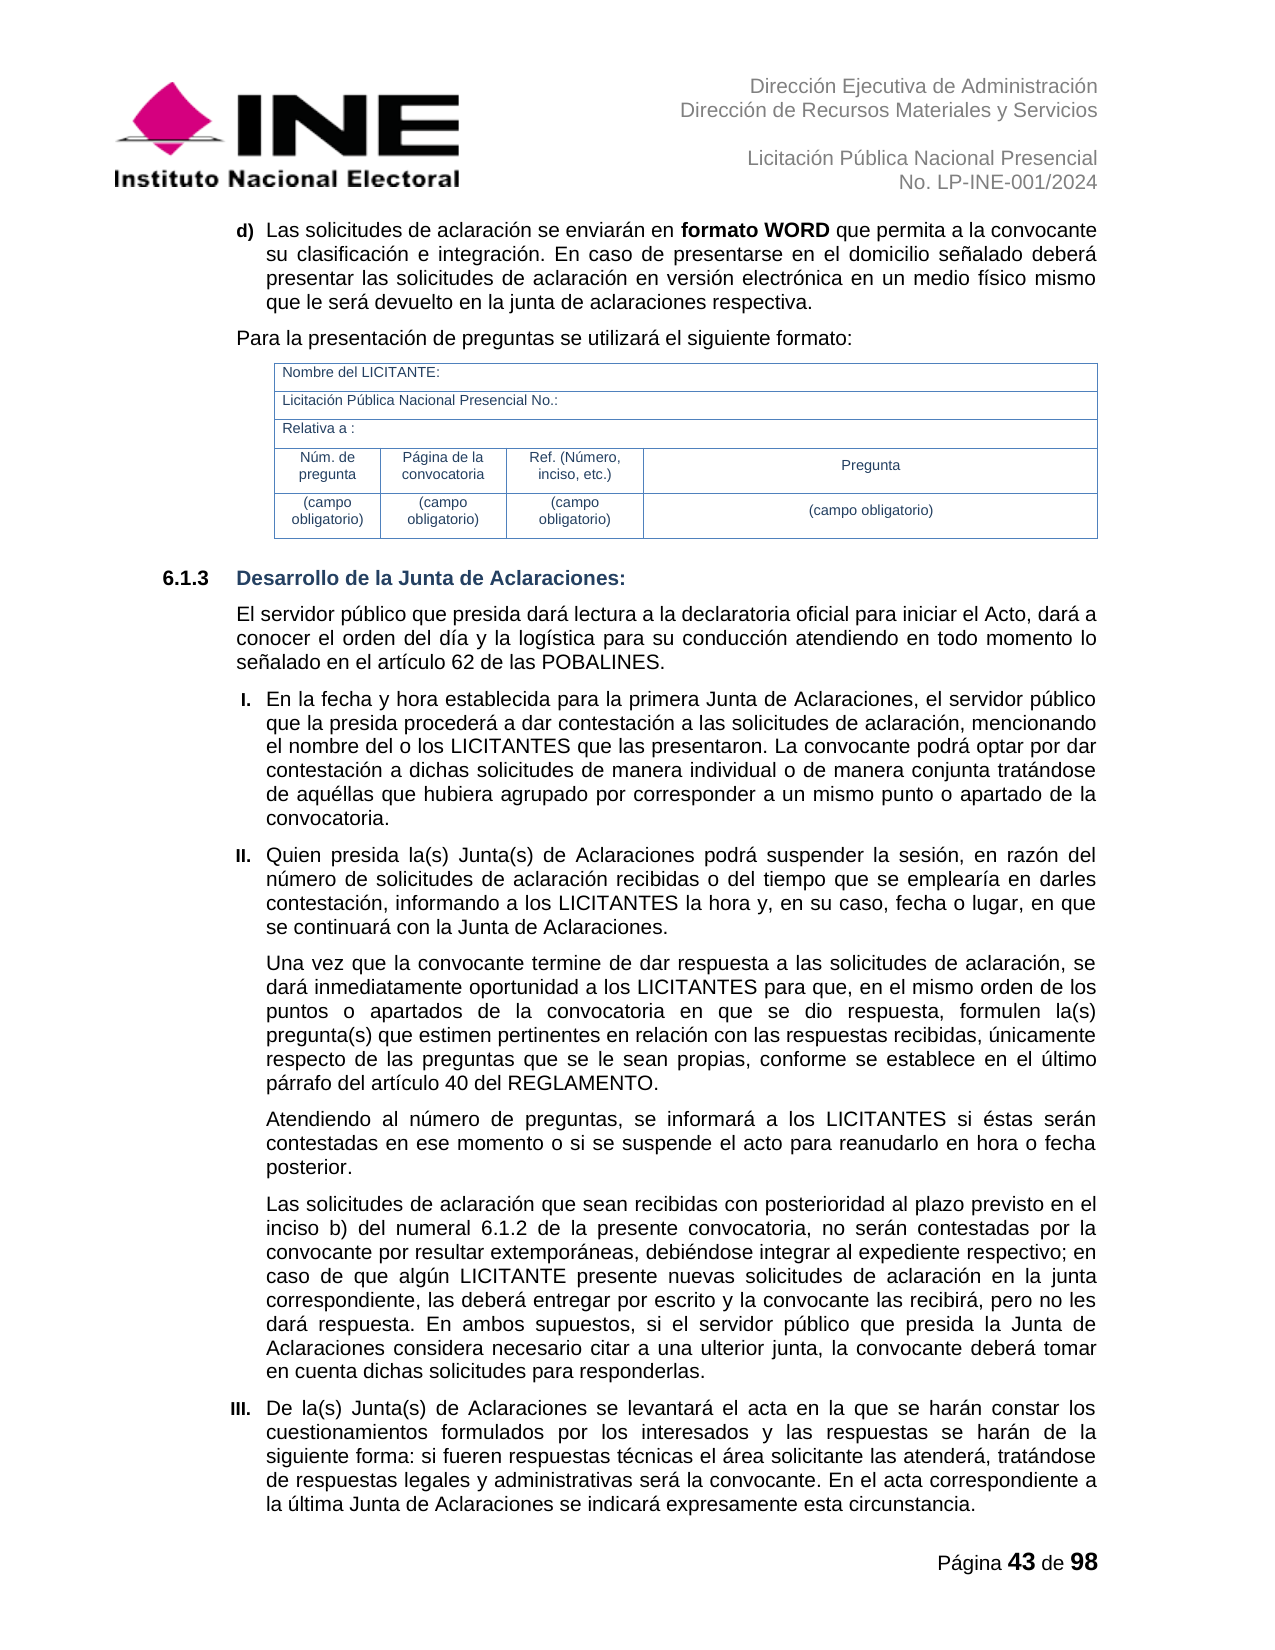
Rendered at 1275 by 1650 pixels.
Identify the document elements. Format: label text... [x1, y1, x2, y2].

table_cell Ref. (Número, inciso, etc.) [507, 449, 643, 493]
table_header Nombre del LICITANTE: [275, 364, 1097, 391]
table_cell (campo obligatorio) [381, 494, 506, 538]
table_cell (campo obligatorio) [275, 494, 380, 538]
text El servidor público que presida dará lectura a la declaratoria oficial para iniciar el Acto, dará a conocer el orden del día y la logística para su conducción atendiendo en todo momento lo señalado en el artículo 62 de las POBALINES. [236, 602, 1098, 674]
table_cell (campo obligatorio) [644, 494, 1097, 538]
list En la fecha y hora establecida para la primera Junta de Aclaraciones, el servidor público que la presida procederá a dar contestación a las solicitudes de aclaración, mencionando el nombre del o los LICITANTES que las presentaron. La convocante podrá optar por dar contestación a dichas solicitudes de manera individual o de manera conjunta tratándose de aquéllas que hubiera agrupado por corresponder a un mismo punto o apartado de la convocatoria. [251, 686, 1098, 830]
list Quien presida la(s) Junta(s) de Aclaraciones podrá suspender la sesión, en razón del número de solicitudes de aclaración recibidas o del tiempo que se emplearía en darles contestación, informando a los LICITANTES la hora y, en su caso, fecha o lugar, en que se continuará con la Junta de Aclaraciones. [251, 843, 1098, 938]
table_cell Núm. de pregunta [275, 449, 380, 493]
picture [115, 82, 459, 187]
table_cell Pregunta [644, 449, 1097, 493]
table_cell Relativa a : [275, 420, 1097, 447]
table_cell Licitación Pública Nacional Presencial No.: [275, 392, 1097, 419]
list De la(s) Junta(s) de Aclaraciones se levantará el acta en la que se harán constar los cuestionamientos formulados por los interesados y las respuestas se harán de la siguiente forma: si fueren respuestas técnicas el área solicitante las atenderá, tratándose de respuestas legales y administrativas será la convocante. En el acta correspondiente a la última Junta de Aclaraciones se indicará expresamente esta circunstancia. [251, 1396, 1098, 1516]
list Las solicitudes de aclaración que sean recibidas con posterioridad al plazo previsto en el inciso b) del numeral 6.1.2 de la presente convocatoria, no serán contestadas por la convocante por resultar extemporáneas, debiéndose integrar al expediente respectivo; en caso de que algún LICITANTE presente nuevas solicitudes de aclaración en la junta correspondiente, las deberá entregar por escrito y la convocante las recibirá, pero no les dará respuesta. En ambos supuestos, si el servidor público que presida la Junta de Aclaraciones considera necesario citar a una ulterior junta, la convocante deberá tomar en cuenta dichas solicitudes para responderlas. [266, 1192, 1098, 1383]
subtitle 6.1.3 Desarrollo de la Junta de Aclaraciones: [162, 566, 1098, 589]
list Una vez que la convocante termine de dar respuesta a las solicitudes de aclaración, se dará inmediatamente oportunidad a los LICITANTES para que, en el mismo orden de los puntos o apartados de la convocatoria en que se dio respuesta, formulen la(s) pregunta(s) que estimen pertinentes en relación con las respuestas recibidas, únicamente respecto de las preguntas que se le sean propias, conforme se establece en el último párrafo del artículo 40 del REGLAMENTO. [251, 951, 1098, 1095]
list Las solicitudes de aclaración se enviarán en formato WORD que permita a la convocante su clasificación e integración. En caso de presentarse en el domicilio señalado deberá presentar las solicitudes de aclaración en versión electrónica en un medio físico mismo que le será devuelto en la junta de aclaraciones respectiva. [236, 218, 1098, 313]
text Para la presentación de preguntas se utilizará el siguiente formato: [236, 326, 1098, 350]
table_cell Página de la convocatoria [381, 449, 506, 493]
table_cell (campo obligatorio) [507, 494, 643, 538]
list Atendiendo al número de preguntas, se informará a los LICITANTES si éstas serán contestadas en ese momento o si se suspende el acto para reanudarlo en hora o fecha posterior. [251, 1107, 1098, 1179]
